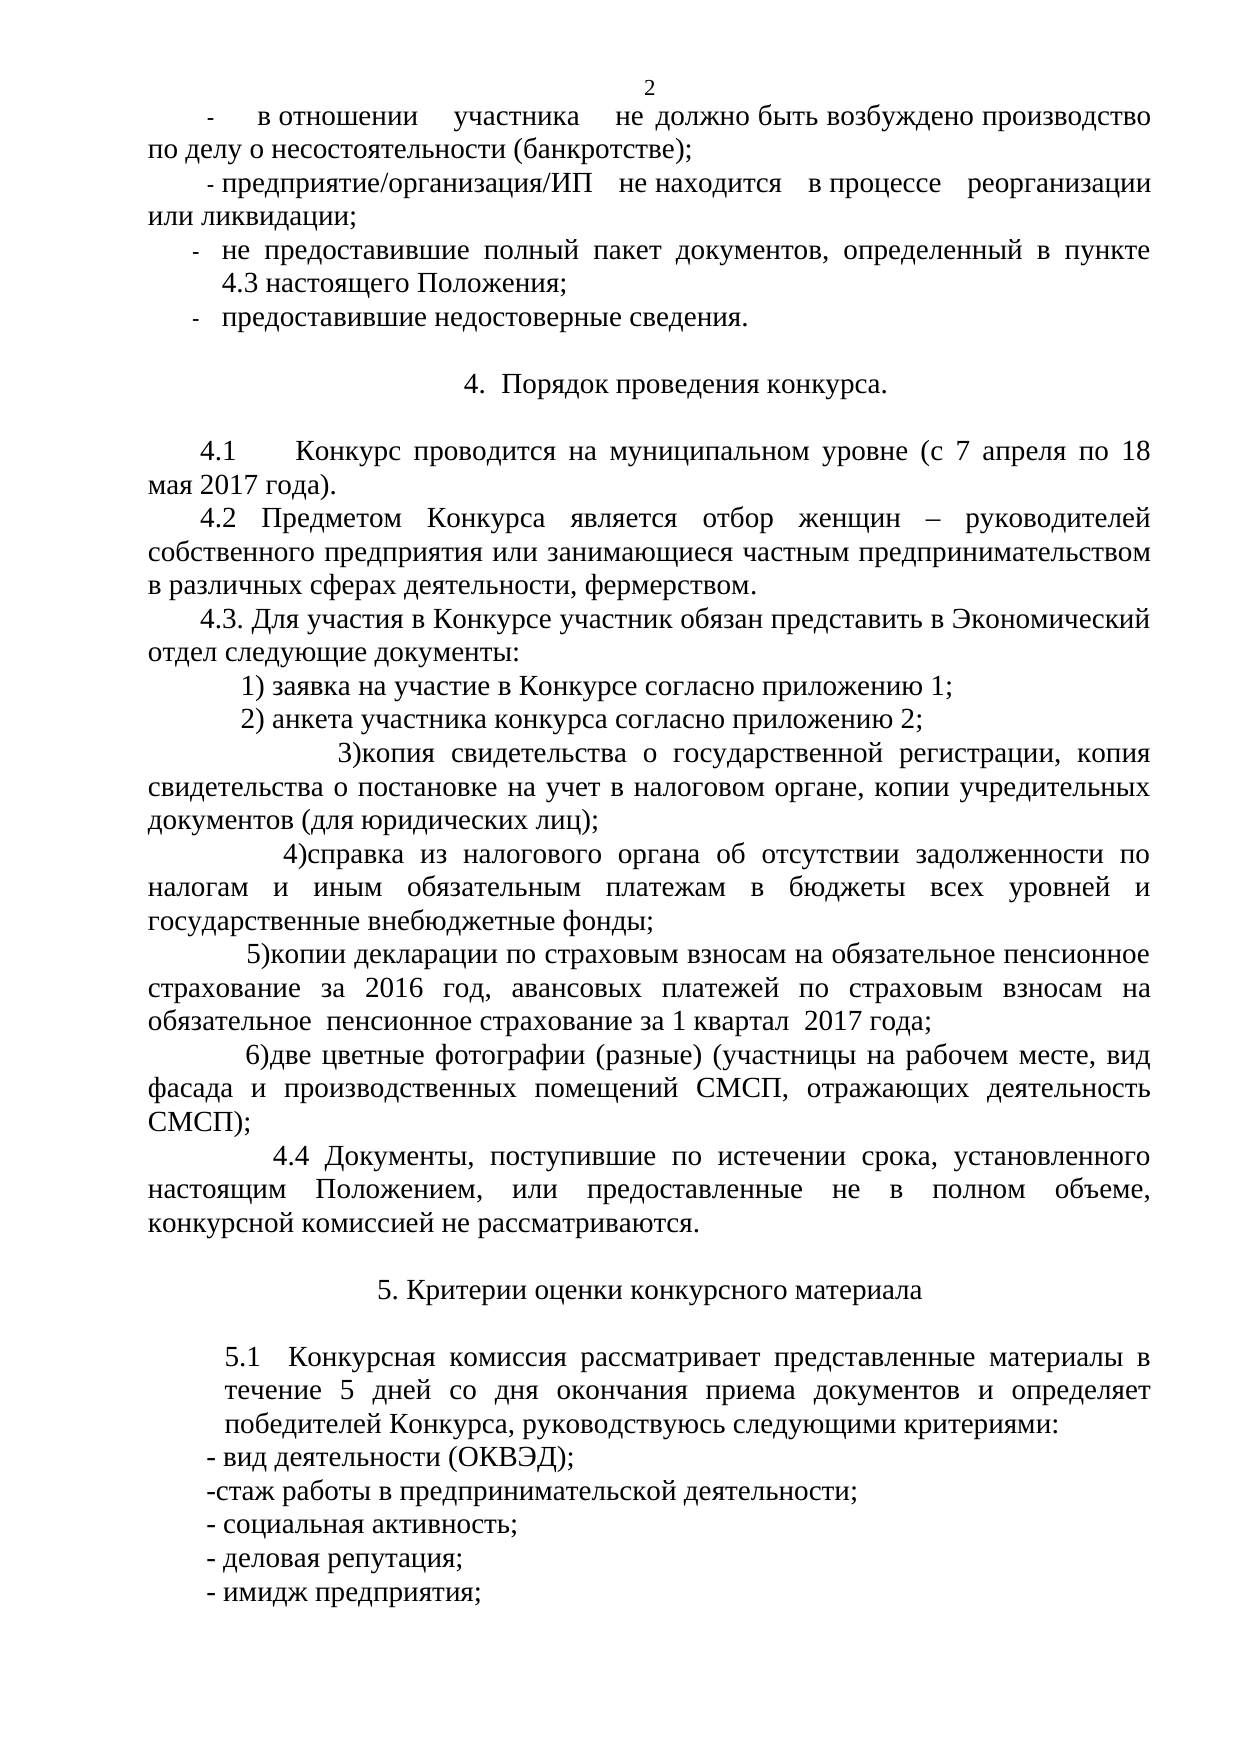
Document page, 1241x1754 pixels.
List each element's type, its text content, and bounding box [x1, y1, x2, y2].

list в отношении участника не должно быть возбуждено производство по делу о несостоятельности (банкротстве); [148, 98, 1152, 165]
text - социальная активность; [148, 1507, 1152, 1540]
text 6)две цветные фотографии (разные) (участницы на рабочем месте, вид фасада и производственных помещений СМСП, отражающих деятельность СМСП); [148, 1037, 1152, 1138]
text 1) заявка на участие в Конкурсе согласно приложению 1; [148, 668, 1152, 702]
list Конкурс проводится на муниципальном уровне (с 7 апреля по 18 мая 2017 года). [148, 433, 1152, 500]
text - деловая репутация; [148, 1540, 1152, 1574]
text 3)копия свидетельства о государственной регистрации, копия свидетельства о постановке на учет в налоговом органе, копии учредительных документов (для юридических лиц); [148, 735, 1152, 836]
list не предоставившие полный пакет документов, определенный в пункте 4.3 настоящего Положения; [192, 232, 1152, 299]
text 4)справка из налогового органа об отсутствии задолженности по налогам и иным обязательным платежам в бюджеты всех уровней и государственные внебюджетные фонды; [148, 836, 1152, 936]
text 5)копии декларации по страховым взносам на обязательное пенсионное страхование за 2016 год, авансовых платежей по страховым взносам на обязательное пенсионное страхование за 1 квартал 2017 года; [148, 936, 1152, 1037]
text 5. Критерии оценки конкурсного материала [148, 1272, 1152, 1305]
list Порядок проведения конкурса. [200, 366, 1152, 400]
text - вид деятельности (ОКВЭД); [148, 1439, 1152, 1473]
text 5.1 Конкурсная комиссия рассматривает представленные материалы в течение 5 дней со дня окончания приема документов и определяет победителей Конкурса, руководствуюсь следующими критериями: [224, 1339, 1152, 1439]
list предоставившие недостоверные сведения. [192, 299, 1152, 333]
list 4.2 Предметом Конкурса является отбор женщин – руководителей собственного предприятия или занимающиеся частным предпринимательством в различных сферах деятельности, фермерством. [148, 500, 1152, 601]
list предприятие/организация/ИП не находится в процессе реорганизации или ликвидации; [148, 165, 1152, 232]
text -стаж работы в предпринимательской деятельности; [148, 1473, 1152, 1507]
text - имидж предприятия; [148, 1574, 1152, 1607]
text 2) анкета участника конкурса согласно приложению 2; [148, 702, 1152, 735]
text 4.4 Документы, поступившие по истечении срока, установленного настоящим Положением, или предоставленные не в полном объеме, конкурсной комиссией не рассматриваются. [148, 1138, 1152, 1238]
text 4.3. Для участия в Конкурсе участник обязан представить в Экономический отдел следующие документы: [148, 601, 1152, 668]
